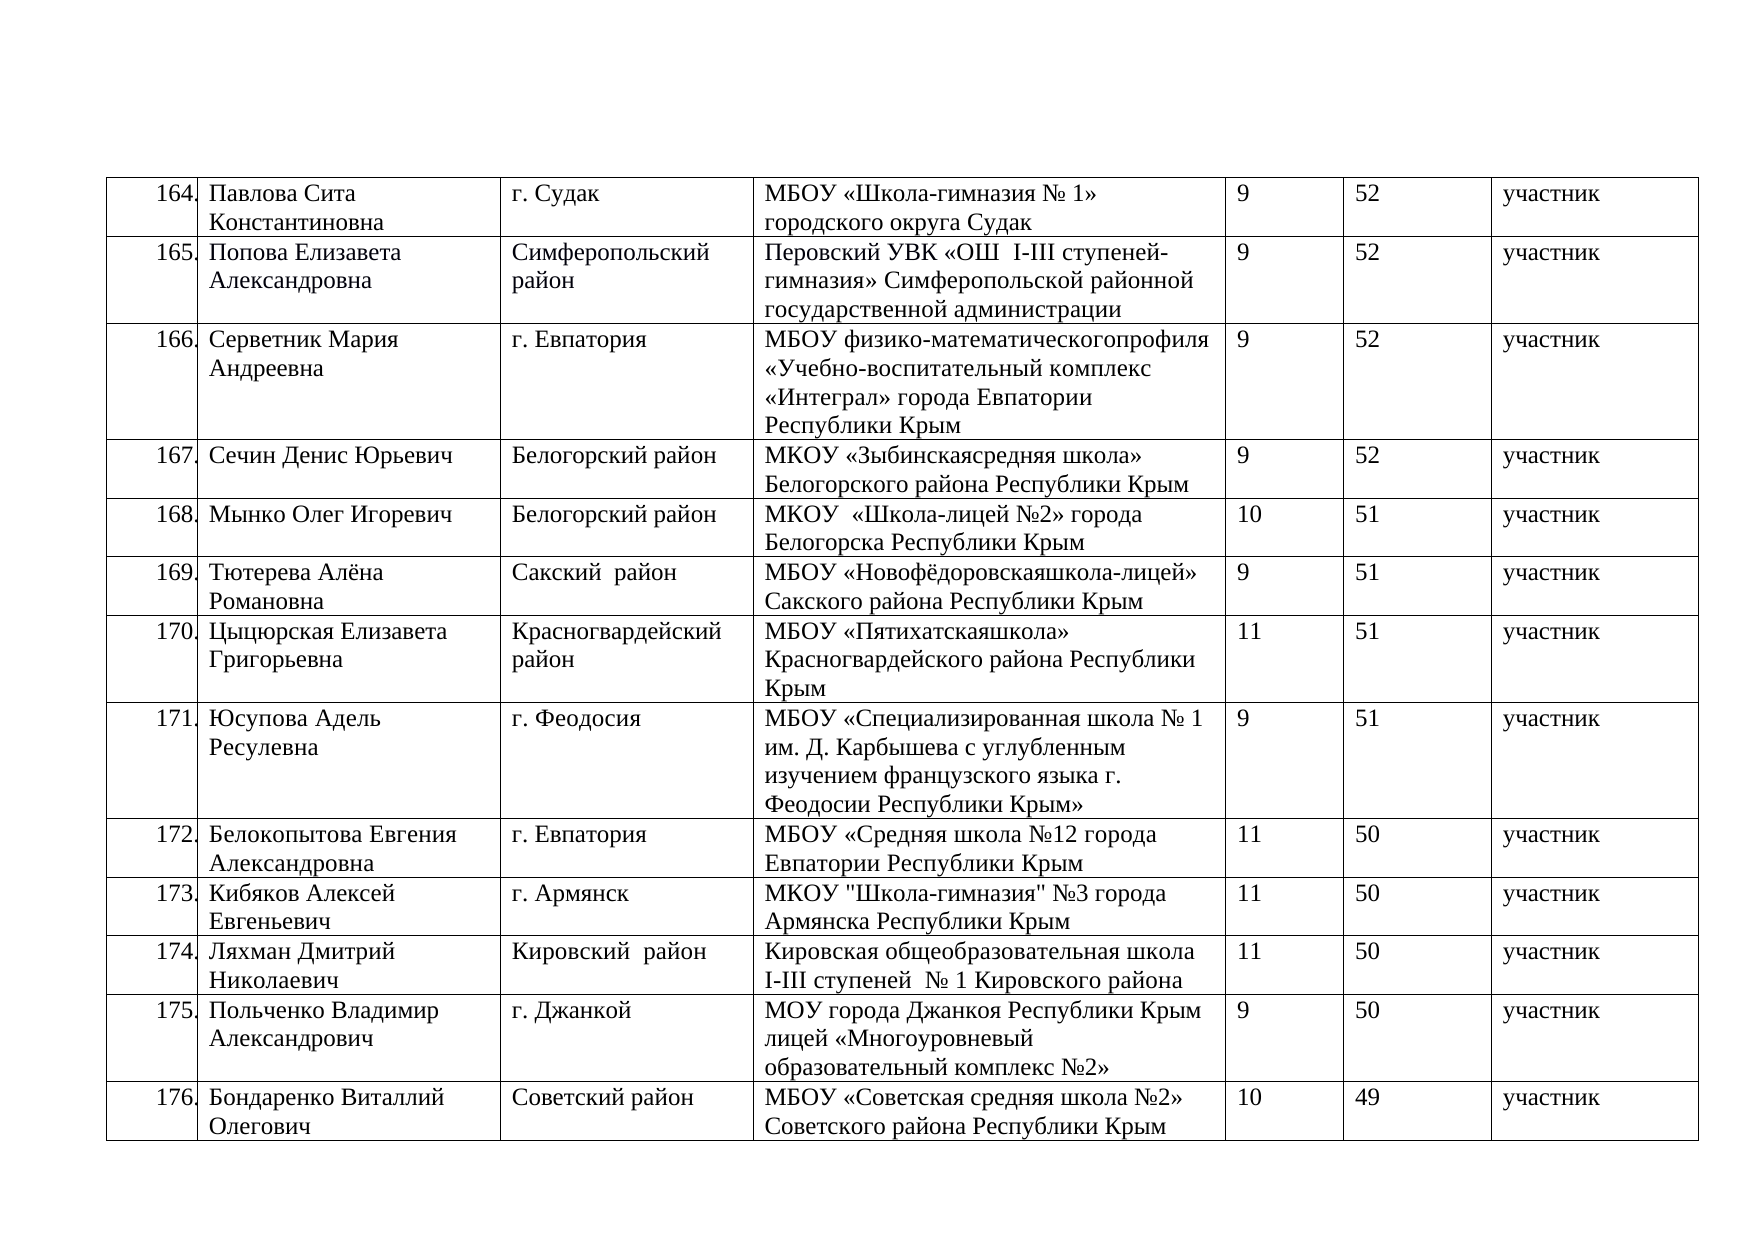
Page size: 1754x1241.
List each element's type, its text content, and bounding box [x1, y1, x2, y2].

table_cell МБОУ «Средняя школа №12 города Евпатории Республики Крым [754, 819, 1225, 877]
table_cell участник [1492, 936, 1698, 994]
table_cell Бондаренко Виталлий Олегович [198, 1082, 500, 1139]
table_cell Цыцюрская Елизавета Григорьевна [198, 616, 500, 702]
table_cell Тютерева Алёна Романовна [198, 557, 500, 615]
table_cell Белогорский район [501, 499, 753, 556]
table_cell Юсупова Адель Ресулевна [198, 703, 500, 818]
table_cell 49 [1344, 1082, 1491, 1139]
table_cell участник [1492, 440, 1698, 498]
table_cell участник [1492, 324, 1698, 439]
table_cell участник [1492, 557, 1698, 615]
table_cell 52 [1344, 440, 1491, 498]
table_cell 51 [1344, 499, 1491, 556]
table_cell Ляхман Дмитрий Николаевич [198, 936, 500, 994]
table_cell участник [1492, 616, 1698, 702]
table_cell 11 [1226, 616, 1343, 702]
table_cell 50 [1344, 995, 1491, 1081]
table_cell 9 [1226, 178, 1343, 236]
table_cell Попова Елизавета Александровна [198, 237, 500, 323]
table_cell [107, 178, 197, 236]
table_cell 52 [1344, 237, 1491, 323]
table_cell МКОУ «Школа-лицей №2» города Белогорска Республики Крым [754, 499, 1225, 556]
table_cell участник [1492, 1082, 1698, 1139]
table_cell МКОУ «Зыбинскаясредняя школа» Белогорского района Республики Крым [754, 440, 1225, 498]
table_cell участник [1492, 703, 1698, 818]
table_cell МБОУ «Школа-гимназия № 1» городского округа Судак [754, 178, 1225, 236]
table_cell 11 [1226, 878, 1343, 935]
table_cell Перовский УВК «ОШ I-III ступеней-гимназия» Симферопольской районной государственной администрации [754, 237, 956, 323]
table_cell г. Армянск [501, 878, 753, 935]
table_cell 9 [1226, 324, 1343, 439]
table_cell Павлова Сита Константиновна [198, 178, 500, 236]
table_cell г. Евпатория [501, 324, 753, 439]
table_cell [107, 440, 197, 498]
table_cell 11 [1226, 819, 1343, 877]
table_cell МБОУ «Пятихатскаяшкола» Красногвардейского района Республики Крым [754, 616, 1225, 702]
table_cell участник [1492, 237, 1698, 323]
table_cell [107, 995, 197, 1081]
table_cell МКОУ "Школа-гимназия" №3 города Армянска Республики Крым [754, 878, 1225, 935]
table_cell 52 [1344, 324, 1491, 439]
table_cell [107, 499, 197, 556]
table_cell Серветник Мария Андреевна [198, 324, 500, 439]
table_cell 11 [1226, 936, 1343, 994]
table_cell 52 [1344, 178, 1491, 236]
table_cell 50 [1344, 819, 1491, 877]
table_cell 10 [1226, 1082, 1343, 1139]
table_cell г. Джанкой [501, 995, 753, 1081]
table_cell [107, 703, 197, 818]
table_cell [107, 1082, 197, 1139]
table_cell 9 [1226, 703, 1343, 818]
table_cell Красногвардейский район [501, 616, 753, 702]
table_cell Сечин Денис Юрьевич [198, 440, 500, 498]
table_cell Белогорский район [501, 440, 753, 498]
table_cell г. Феодосия [501, 703, 753, 818]
table_cell Советский район [501, 1082, 753, 1139]
table_cell Белокопытова Евгения Александровна [198, 819, 500, 877]
table_cell участник [1492, 995, 1698, 1081]
table_cell Кировский район [501, 936, 753, 994]
table_cell участник [1492, 499, 1698, 556]
table_cell МБОУ физико-математическогопрофиля «Учебно-воспитательный комплекс «Интеграл» города Евпатории Республики Крым [754, 324, 1225, 439]
table_cell МБОУ «Советская средняя школа №2» Советского района Республики Крым [754, 1082, 1225, 1139]
table_cell 51 [1344, 557, 1491, 615]
table_cell Симферопольский район [501, 237, 753, 323]
table_cell участник [1492, 878, 1698, 935]
table_cell [107, 616, 197, 702]
table_cell [107, 557, 197, 615]
table_cell 9 [1226, 995, 1343, 1081]
table_cell Мынко Олег Игоревич [198, 499, 500, 556]
table_cell [107, 237, 197, 323]
table_cell [107, 878, 197, 935]
table_cell Польченко Владимир Александрович [198, 995, 500, 1081]
table_cell 51 [1344, 703, 1491, 818]
table_cell 10 [1226, 499, 1343, 556]
table_cell 50 [1344, 878, 1491, 935]
table_cell участник [1492, 819, 1698, 877]
table_cell участник [1492, 178, 1698, 236]
table_cell [107, 324, 197, 439]
table_cell [107, 819, 197, 877]
table_cell 9 [1226, 440, 1343, 498]
table_cell 9 [1226, 237, 1343, 323]
table_cell Кировская общеобразовательная школа І-ІІІ ступеней № 1 Кировского района [754, 936, 1225, 994]
table_cell МБОУ «Новофёдоровскаяшкола-лицей» Сакского района Республики Крым [754, 557, 1225, 615]
table_cell 50 [1344, 936, 1491, 994]
table_cell г. Судак [501, 178, 753, 236]
table_cell МОУ города Джанкоя Республики Крым лицей «Многоуровневый образовательный комплекс №2» [754, 995, 1225, 1081]
table_cell Сакский район [501, 557, 753, 615]
table_cell Кибяков Алексей Евгеньевич [198, 878, 500, 935]
table_cell 9 [1226, 557, 1343, 615]
table_cell МБОУ «Специализированная школа № 1 им. Д. Карбышева с углубленным изучением французского языка г. Феодосии Республики Крым» [754, 703, 1225, 818]
table_cell г. Евпатория [501, 819, 753, 877]
table_cell 51 [1344, 616, 1491, 702]
table_cell Перовский УВК «ОШ I-III ступеней-гимназия» Симферопольской районной государственной администрации [1122, 237, 1225, 323]
table_cell [107, 936, 197, 994]
